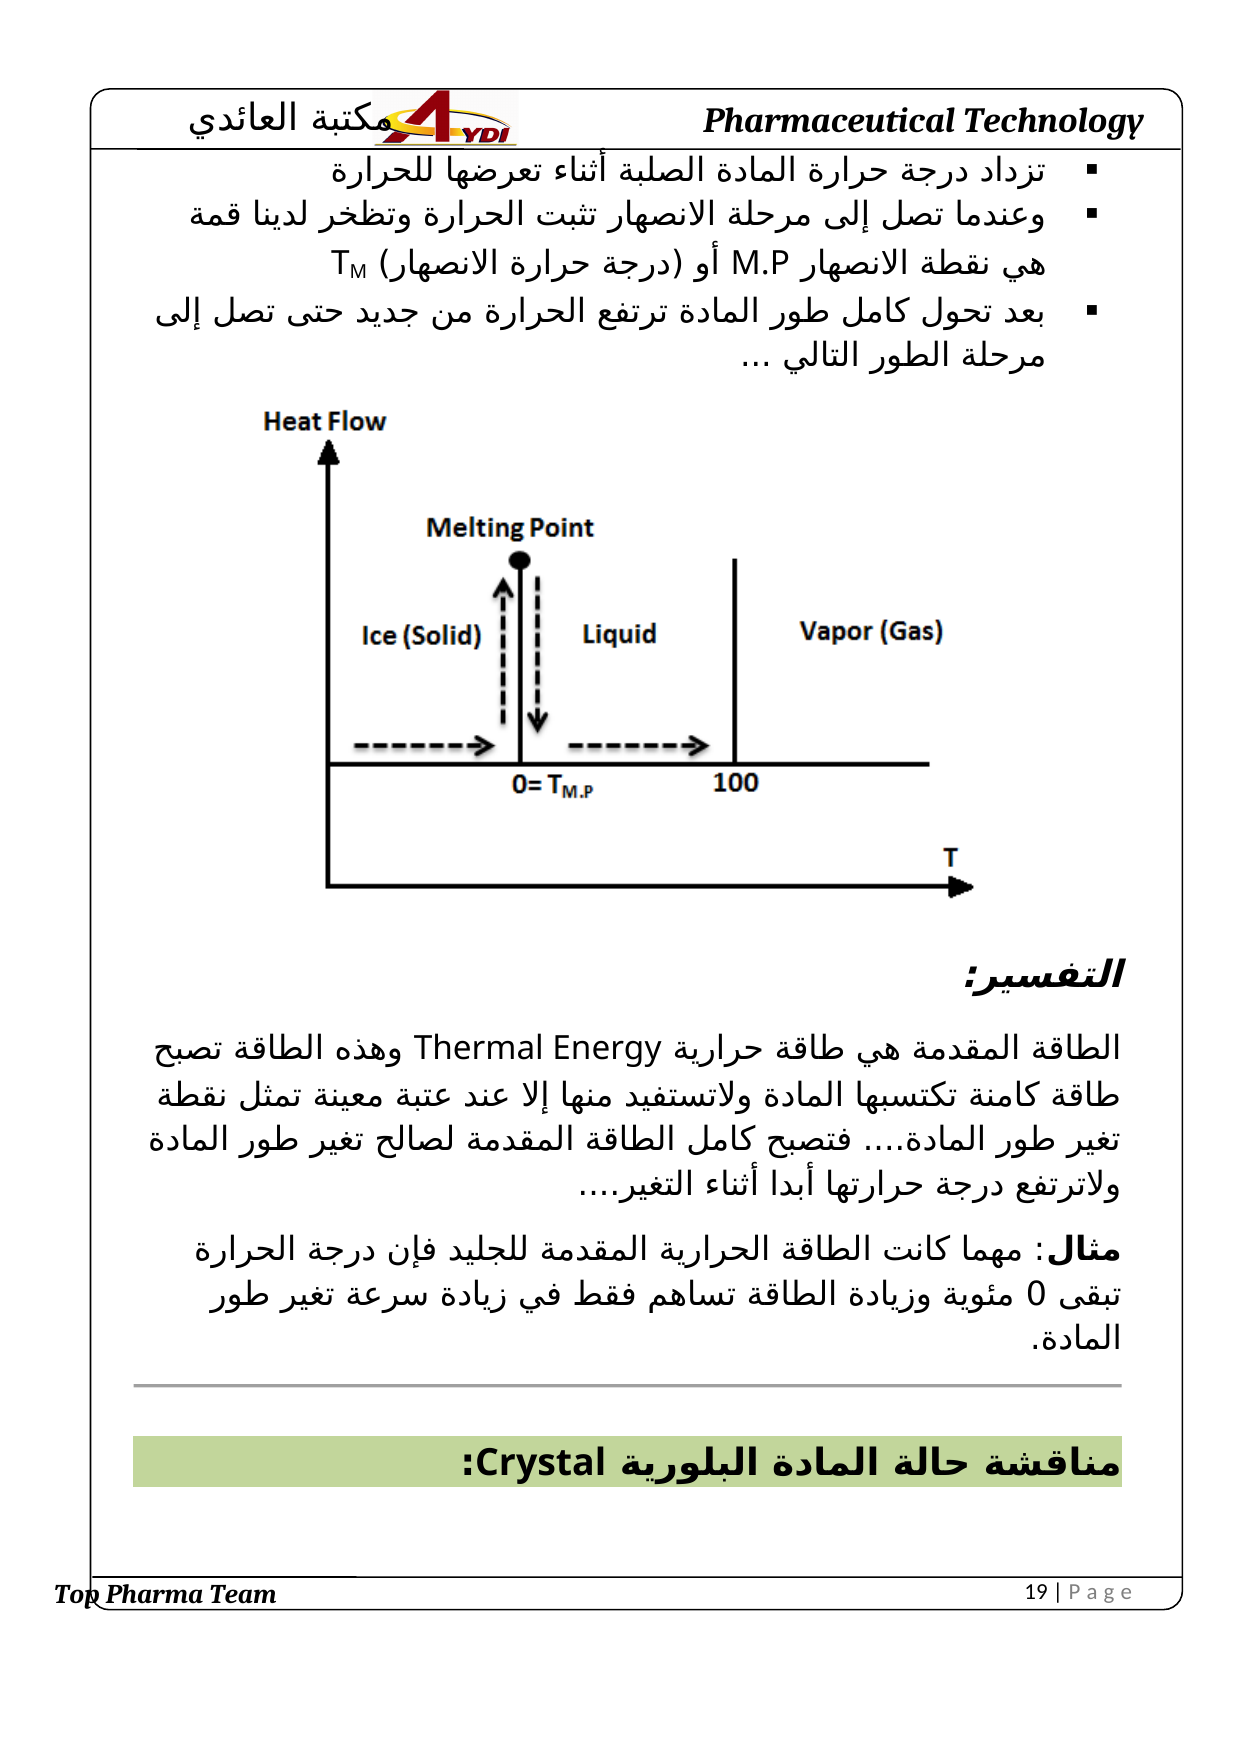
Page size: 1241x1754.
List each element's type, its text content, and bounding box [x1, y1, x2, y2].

list بعد تحول كامل طور المادة ترتفع الحرارة من جديد حتى تصل إلى مرحلة الطور التالي ... [133, 291, 1084, 375]
picture [247, 401, 1008, 928]
text مناقشة حالة المادة البلورية Crystal: [133, 1436, 1122, 1487]
list تزداد درجة حرارة المادة الصلبة أثناء تعرضها للحرارة [133, 150, 1084, 189]
text مثال: مهما كانت الطاقة الحرارية المقدمة للجليد فإن درجة الحرارة تبقى 0 مئوية وزيادة الطاقة تساهم فقط في زيادة سرعة تغير طور المادة. [133, 1229, 1122, 1358]
text التفسير: [133, 953, 1122, 997]
list وعندما تصل إلى مرحلة الانصهار تثبت الحرارة وتظخر لدينا قمة هي نقطة الانصهار M.P أو (درجة حرارة الانصهار) TM [133, 194, 1084, 284]
picture [372, 90, 519, 148]
text الطاقة المقدمة هي طاقة حرارية Thermal Energy وهذه الطاقة تصبح طاقة كامنة تكتسبها المادة ولاتستفيد منها إلا عند عتبة معينة تمثل نقطة تغير طور المادة.... فتصبح كامل الطاقة المقدمة لصالح تغير طور المادة ولاترتفع درجة حرارتها أبدا أثناء التغير.... [133, 1024, 1122, 1203]
